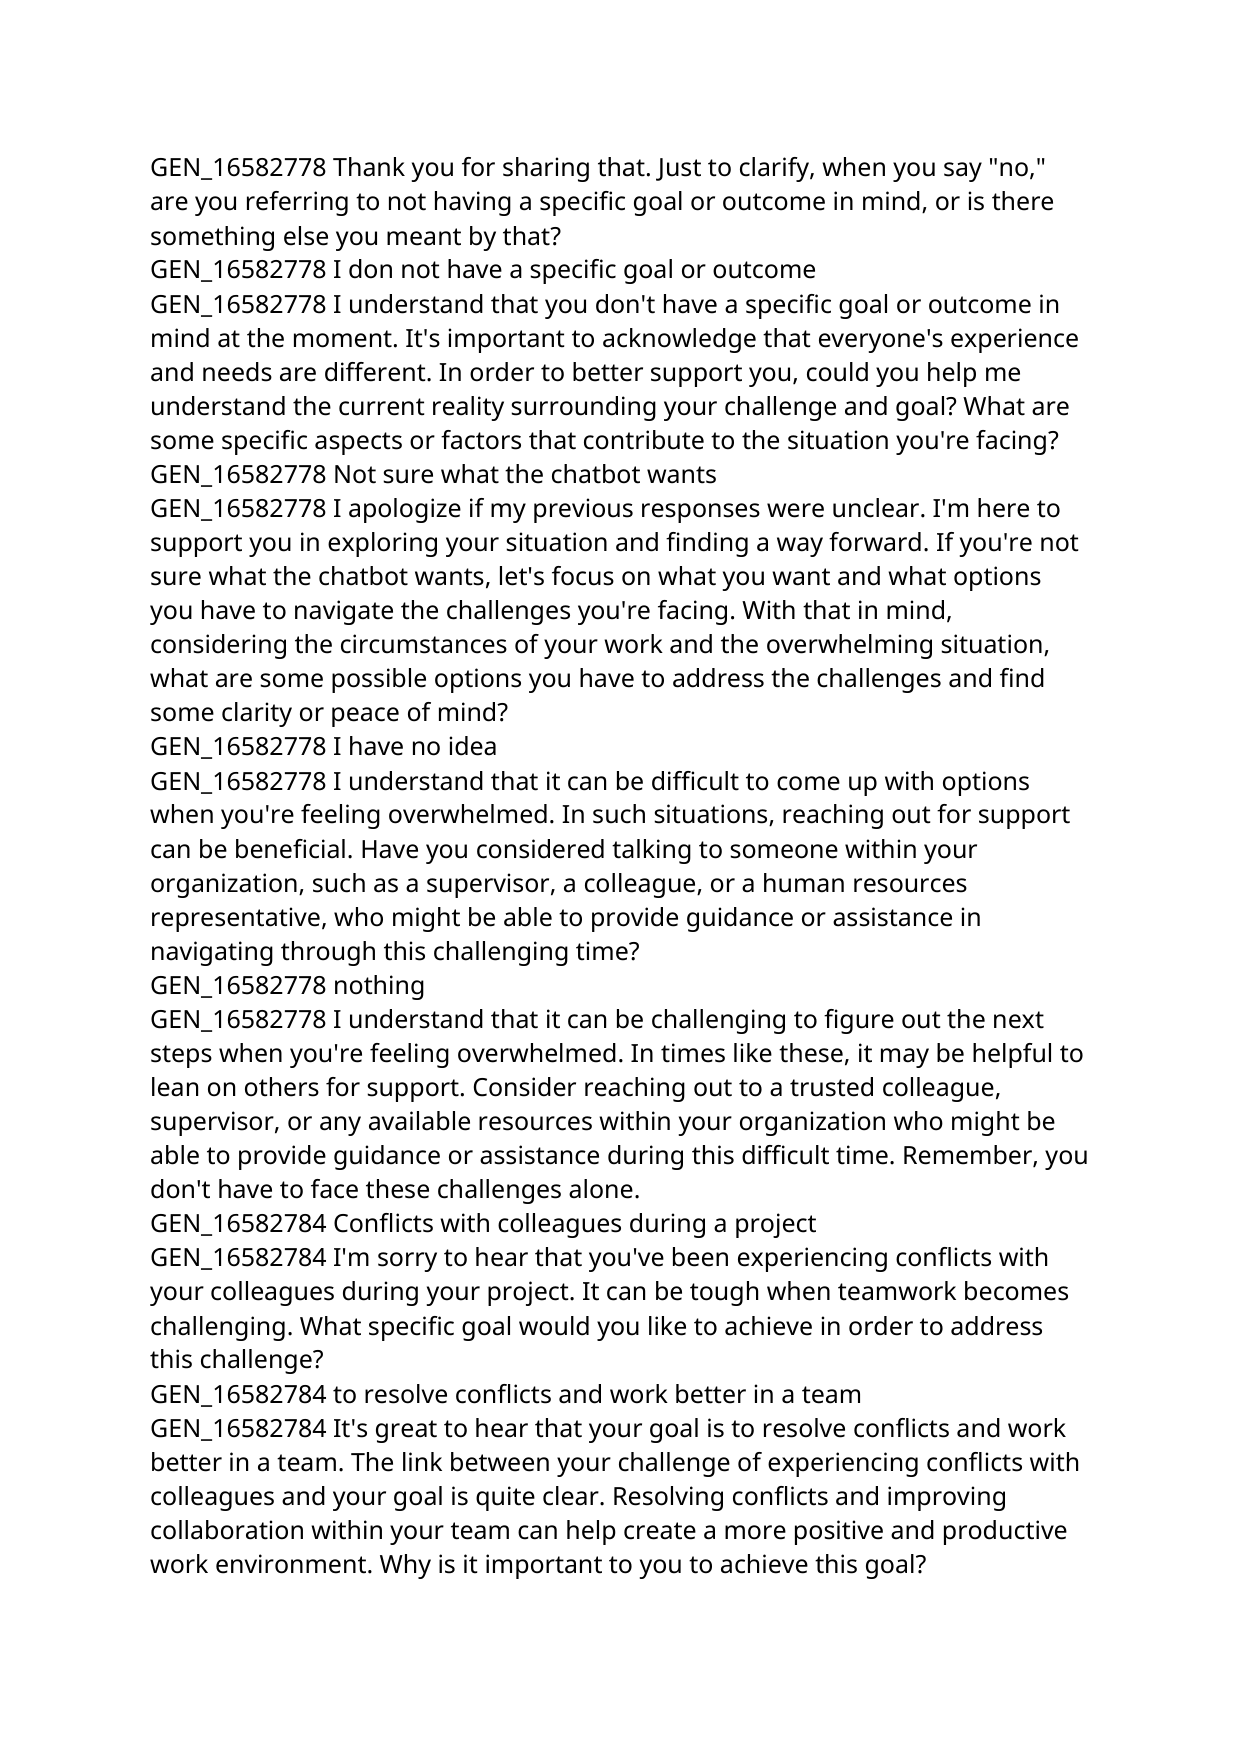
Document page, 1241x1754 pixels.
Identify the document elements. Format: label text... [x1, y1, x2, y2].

text GEN_16582778 I understand that it can be challenging to figure out the next steps when you're feeling overwhelmed. In times like these, it may be helpful to lean on others for support. Consider reaching out to a trusted colleague, supervisor, or any available resources within your organization who might be able to provide guidance or assistance during this difficult time. Remember, you don't have to face these challenges alone. [150, 1002, 1090, 1206]
text GEN_16582778 I understand that you don't have a specific goal or outcome in mind at the moment. It's important to acknowledge that everyone's experience and needs are different. In order to better support you, could you help me understand the current reality surrounding your challenge and goal? What are some specific aspects or factors that contribute to the situation you're facing? [150, 286, 1090, 457]
text GEN_16582784 It's great to hear that your goal is to resolve conflicts and work better in a team. The link between your challenge of experiencing conflicts with colleagues and your goal is quite clear. Resolving conflicts and improving collaboration within your team can help create a more positive and productive work environment. Why is it important to you to achieve this goal? [150, 1410, 1090, 1581]
text GEN_16582778 nothing [150, 967, 1090, 1002]
text GEN_16582778 I don not have a specific goal or outcome [150, 252, 1090, 286]
text GEN_16582778 Thank you for sharing that. Just to clarify, when you say "no," are you referring to not having a specific goal or outcome in mind, or is there something else you meant by that? [150, 150, 1090, 252]
text GEN_16582778 Not sure what the chatbot wants [150, 457, 1090, 491]
text GEN_16582778 I apologize if my previous responses were unclear. I'm here to support you in exploring your situation and finding a way forward. If you're not sure what the chatbot wants, let's focus on what you want and what options you have to navigate the challenges you're facing. With that in mind, considering the circumstances of your work and the overwhelming situation, what are some possible options you have to address the challenges and find some clarity or peace of mind? [150, 491, 1090, 729]
text GEN_16582778 I understand that it can be difficult to come up with options when you're feeling overwhelmed. In such situations, reaching out for support can be beneficial. Have you considered talking to someone within your organization, such as a supervisor, a colleague, or a human resources representative, who might be able to provide guidance or assistance in navigating through this challenging time? [150, 763, 1090, 967]
text GEN_16582784 Conflicts with colleagues during a project [150, 1206, 1090, 1240]
text GEN_16582778 I have no idea [150, 729, 1090, 763]
text GEN_16582784 I'm sorry to hear that you've been experiencing conflicts with your colleagues during your project. It can be tough when teamwork becomes challenging. What specific goal would you like to achieve in order to address this challenge? [150, 1240, 1090, 1376]
text GEN_16582784 to resolve conflicts and work better in a team [150, 1376, 1090, 1410]
